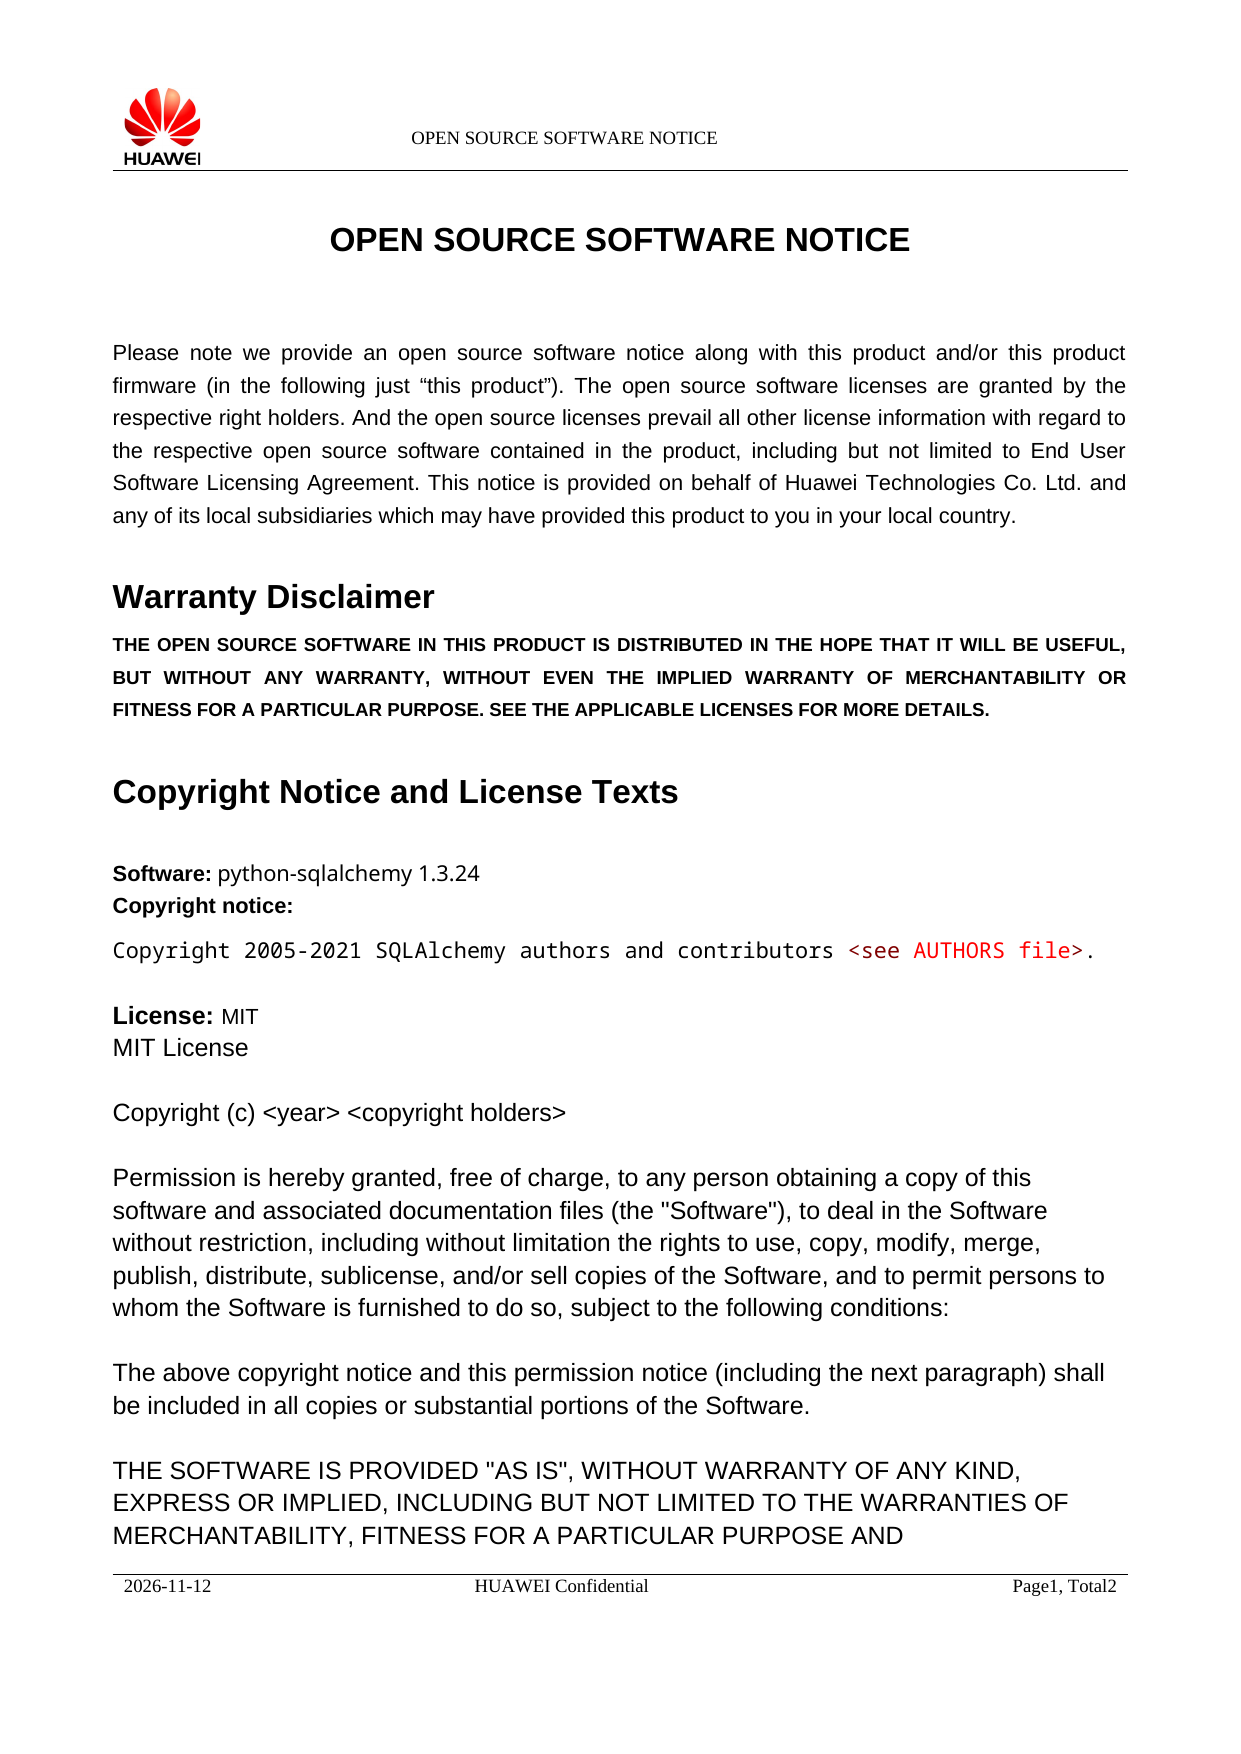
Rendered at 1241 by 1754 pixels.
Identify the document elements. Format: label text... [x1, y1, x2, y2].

text The open source software in this product is distributed in the hope that it will be useful, but WITHOUT ANY WARRANTY, without even the implied warranty of MERCHANTABILITY or FITNESS FOR A PARTICULAR PURPOSE. See the applicable licenses for more details. [112, 629, 1128, 726]
text Copyright notice: [112, 889, 1128, 921]
title Software: python-sqlalchemy 1.3.24 [112, 856, 1128, 889]
text Warranty Disclaimer [112, 564, 1128, 629]
text Copyright (c) <year> <copyright holders> [112, 1096, 1128, 1129]
text Permission is hereby granted, free of charge, to any person obtaining a copy of this software and associated documentation files (the "Software"), to deal in the Software without restriction, including without limitation the rights to use, copy, modify, merge, publish, distribute, sublicense, and/or sell copies of the Software, and to permit persons to whom the Software is furnished to do so, subject to the following conditions: [112, 1161, 1128, 1324]
text Copyright 2005-2021 SQLAlchemy authors and contributors <see AUTHORS file>. [112, 934, 1128, 966]
text OPEN SOURCE SOFTWARE NOTICE [112, 206, 1128, 271]
text The above copyright notice and this permission notice (including the next paragraph) shall be included in all copies or substantial portions of the Software. [112, 1356, 1128, 1421]
text Please note we provide an open source software notice along with this product and/or this product firmware (in the following just “this product”). The open source software licenses are granted by the respective right holders. And the open source licenses prevail all other license information with regard to the respective open source software contained in the product, including but not limited to End User Software Licensing Agreement. This notice is provided on behalf of Huawei Technologies Co. Ltd. and any of its local subsidiaries which may have provided this product to you in your local country. [112, 336, 1128, 531]
text MIT License [112, 1031, 1128, 1064]
text License: MIT [112, 999, 1128, 1031]
text Copyright Notice and License Texts [112, 759, 1128, 824]
picture [124, 88, 201, 165]
